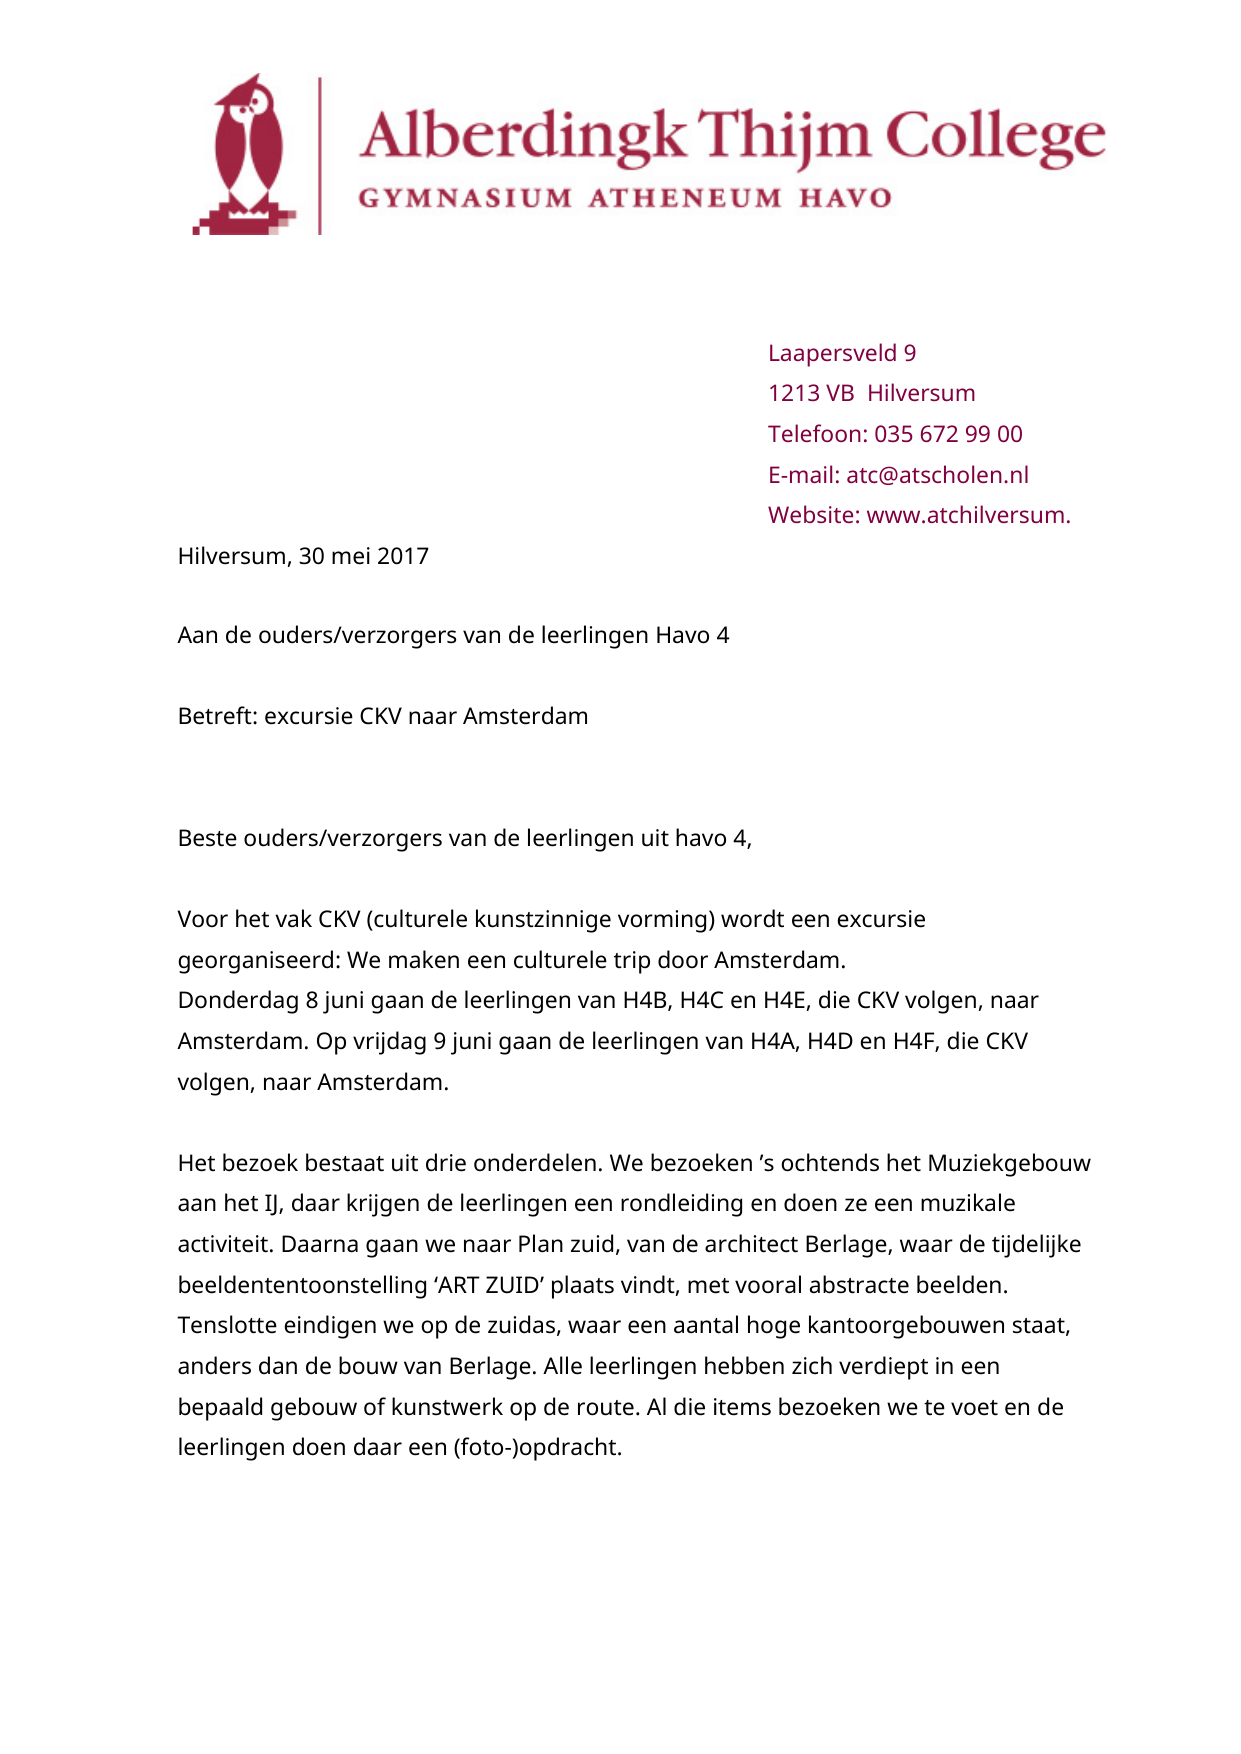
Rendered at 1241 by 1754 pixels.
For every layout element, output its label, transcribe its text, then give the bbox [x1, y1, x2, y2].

text Laapersveld 9 [768, 337, 1093, 368]
text E-mail: atc@atscholen.nl [768, 458, 1093, 490]
text Beste ouders/verzorgers van de leerlingen uit havo 4, [177, 822, 1093, 853]
text Hilversum, 30 mei 2017 [177, 540, 1093, 571]
text Website: www.atchilversum. [768, 499, 1093, 530]
text Telefoon: 035 672 99 00 [768, 418, 1093, 449]
text Aan de ouders/verzorgers van de leerlingen Havo 4 [177, 618, 1093, 650]
text Voor het vak CKV (culturele kunstzinnige vorming) wordt een excursie georganiseerd: We maken een culturele trip door Amsterdam. [177, 903, 1093, 975]
text Donderdag 8 juni gaan de leerlingen van H4B, H4C en H4E, die CKV volgen, naar Amsterdam. Op vrijdag 9 juni gaan de leerlingen van H4A, H4D en H4F, die CKV volgen, naar Amsterdam. [177, 984, 1093, 1097]
text Betreft: excursie CKV naar Amsterdam [177, 700, 1093, 731]
text Het bezoek bestaat uit drie onderdelen. We bezoeken ’s ochtends het Muziekgebouw aan het IJ, daar krijgen de leerlingen een rondleiding en doen ze een muzikale activiteit. Daarna gaan we naar Plan zuid, van de architect Berlage, waar de tijdelijke beeldententoonstelling ‘ART ZUID’ plaats vindt, met vooral abstracte beelden. Tenslotte eindigen we op de zuidas, waar een aantal hoge kantoorgebouwen staat, anders dan de bouw van Berlage. Alle leerlingen hebben zich verdiept in een bepaald gebouw of kunstwerk op de route. Al die items bezoeken we te voet en de leerlingen doen daar een (foto-)opdracht. [177, 1147, 1093, 1462]
picture [192, 73, 1107, 235]
text 1213 VB Hilversum [768, 377, 1093, 408]
